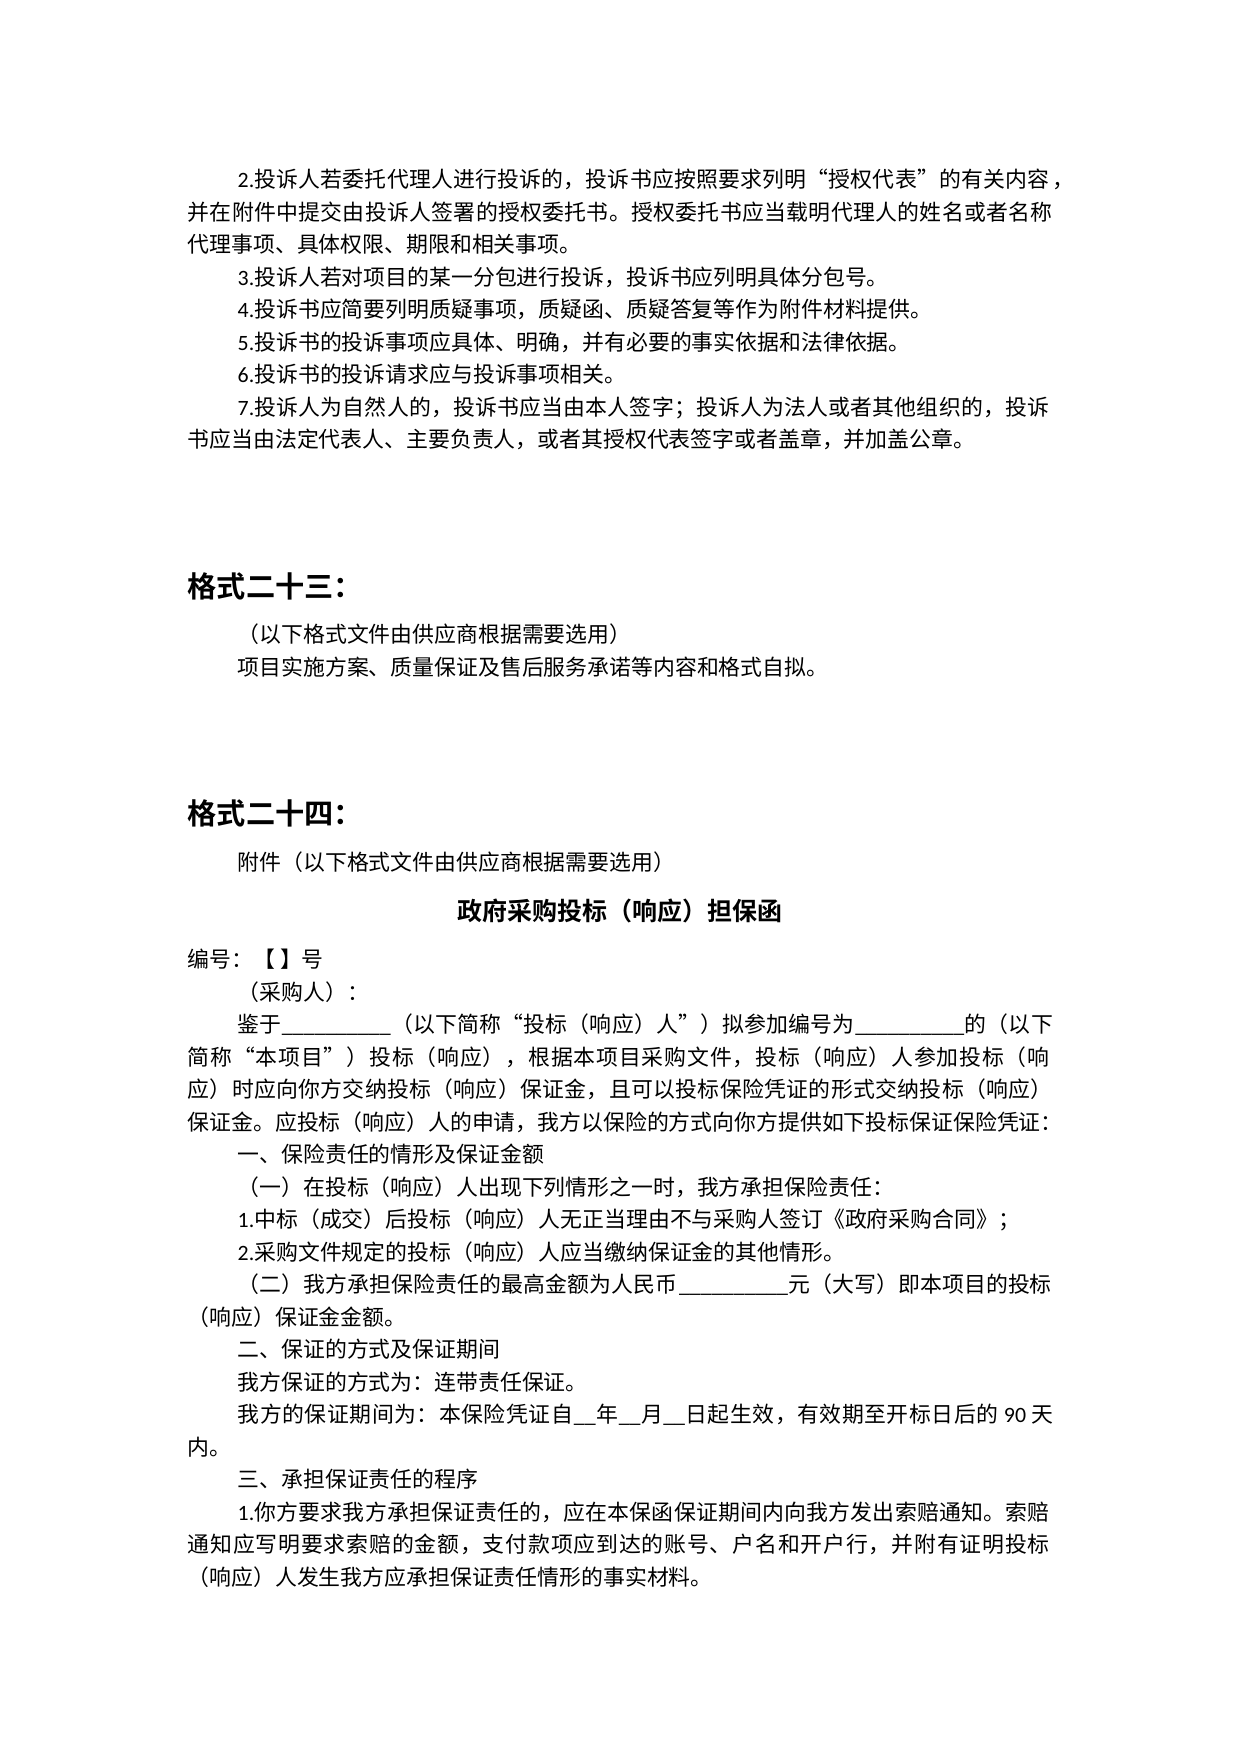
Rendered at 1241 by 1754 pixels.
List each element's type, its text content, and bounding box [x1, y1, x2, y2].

text （二）我方承担保险责任的最高金额为人民币__________元（大写）即本项目的投标（响应）保证金金额。 [187, 1267, 1053, 1332]
text 政府采购投标（响应）担保函 [187, 877, 1053, 942]
text 项目实施方案、质量保证及售后服务承诺等内容和格式自拟。 [187, 649, 1053, 682]
text 我方的保证期间为：本保险凭证自__年__月__日起生效，有效期至开标日后的90天内。 [187, 1397, 1053, 1462]
text 格式二十三： [187, 552, 1053, 617]
text 格式二十四： [187, 779, 1053, 844]
text 三、承担保证责任的程序 [187, 1462, 1053, 1494]
text 6.投诉书的投诉请求应与投诉事项相关。 [187, 357, 1053, 389]
text 编号：【 】号 [187, 942, 1053, 974]
text （以下格式文件由供应商根据需要选用） [187, 617, 1053, 649]
text 我方保证的方式为：连带责任保证。 [187, 1364, 1053, 1397]
text 鉴于__________（以下简称“投标（响应）人”）拟参加编号为__________的（以下简称“本项目”）投标（响应），根据本项目采购文件，投标（响应）人参加投标（响应）时应向你方交纳投标（响应）保证金，且可以投标保险凭证的形式交纳投标（响应）保证金。应投标（响应）人的申请，我方以保险的方式向你方提供如下投标保证保险凭证： [187, 1007, 1053, 1137]
text 7.投诉人为自然人的，投诉书应当由本人签字；投诉人为法人或者其他组织的，投诉书应当由法定代表人、主要负责人，或者其授权代表签字或者盖章，并加盖公章。 [187, 389, 1053, 454]
text （采购人）： [187, 974, 1053, 1007]
text 1.你方要求我方承担保证责任的，应在本保函保证期间内向我方发出索赔通知。索赔通知应写明要求索赔的金额，支付款项应到达的账号、户名和开户行，并附有证明投标（响应）人发生我方应承担保证责任情形的事实材料。 [187, 1494, 1053, 1592]
text 4.投诉书应简要列明质疑事项，质疑函、质疑答复等作为附件材料提供。 [187, 292, 1053, 324]
text （一）在投标（响应）人出现下列情形之一时，我方承担保险责任： [187, 1169, 1053, 1202]
text 2.采购文件规定的投标（响应）人应当缴纳保证金的其他情形。 [187, 1234, 1053, 1267]
text 5.投诉书的投诉事项应具体、明确，并有必要的事实依据和法律依据。 [187, 324, 1053, 357]
text 3.投诉人若对项目的某一分包进行投诉，投诉书应列明具体分包号。 [187, 259, 1053, 292]
text 一、保险责任的情形及保证金额 [187, 1137, 1053, 1169]
text 1.中标（成交）后投标（响应）人无正当理由不与采购人签订《政府采购合同》； [187, 1202, 1053, 1234]
text 2.投诉人若委托代理人进行投诉的，投诉书应按照要求列明“授权代表”的有关内容，并在附件中提交由投诉人签署的授权委托书。授权委托书应当载明代理人的姓名或者名称、代理事项、具体权限、期限和相关事项。 [187, 162, 1053, 259]
text 二、保证的方式及保证期间 [187, 1332, 1053, 1364]
text 附件（以下格式文件由供应商根据需要选用） [187, 844, 1053, 877]
